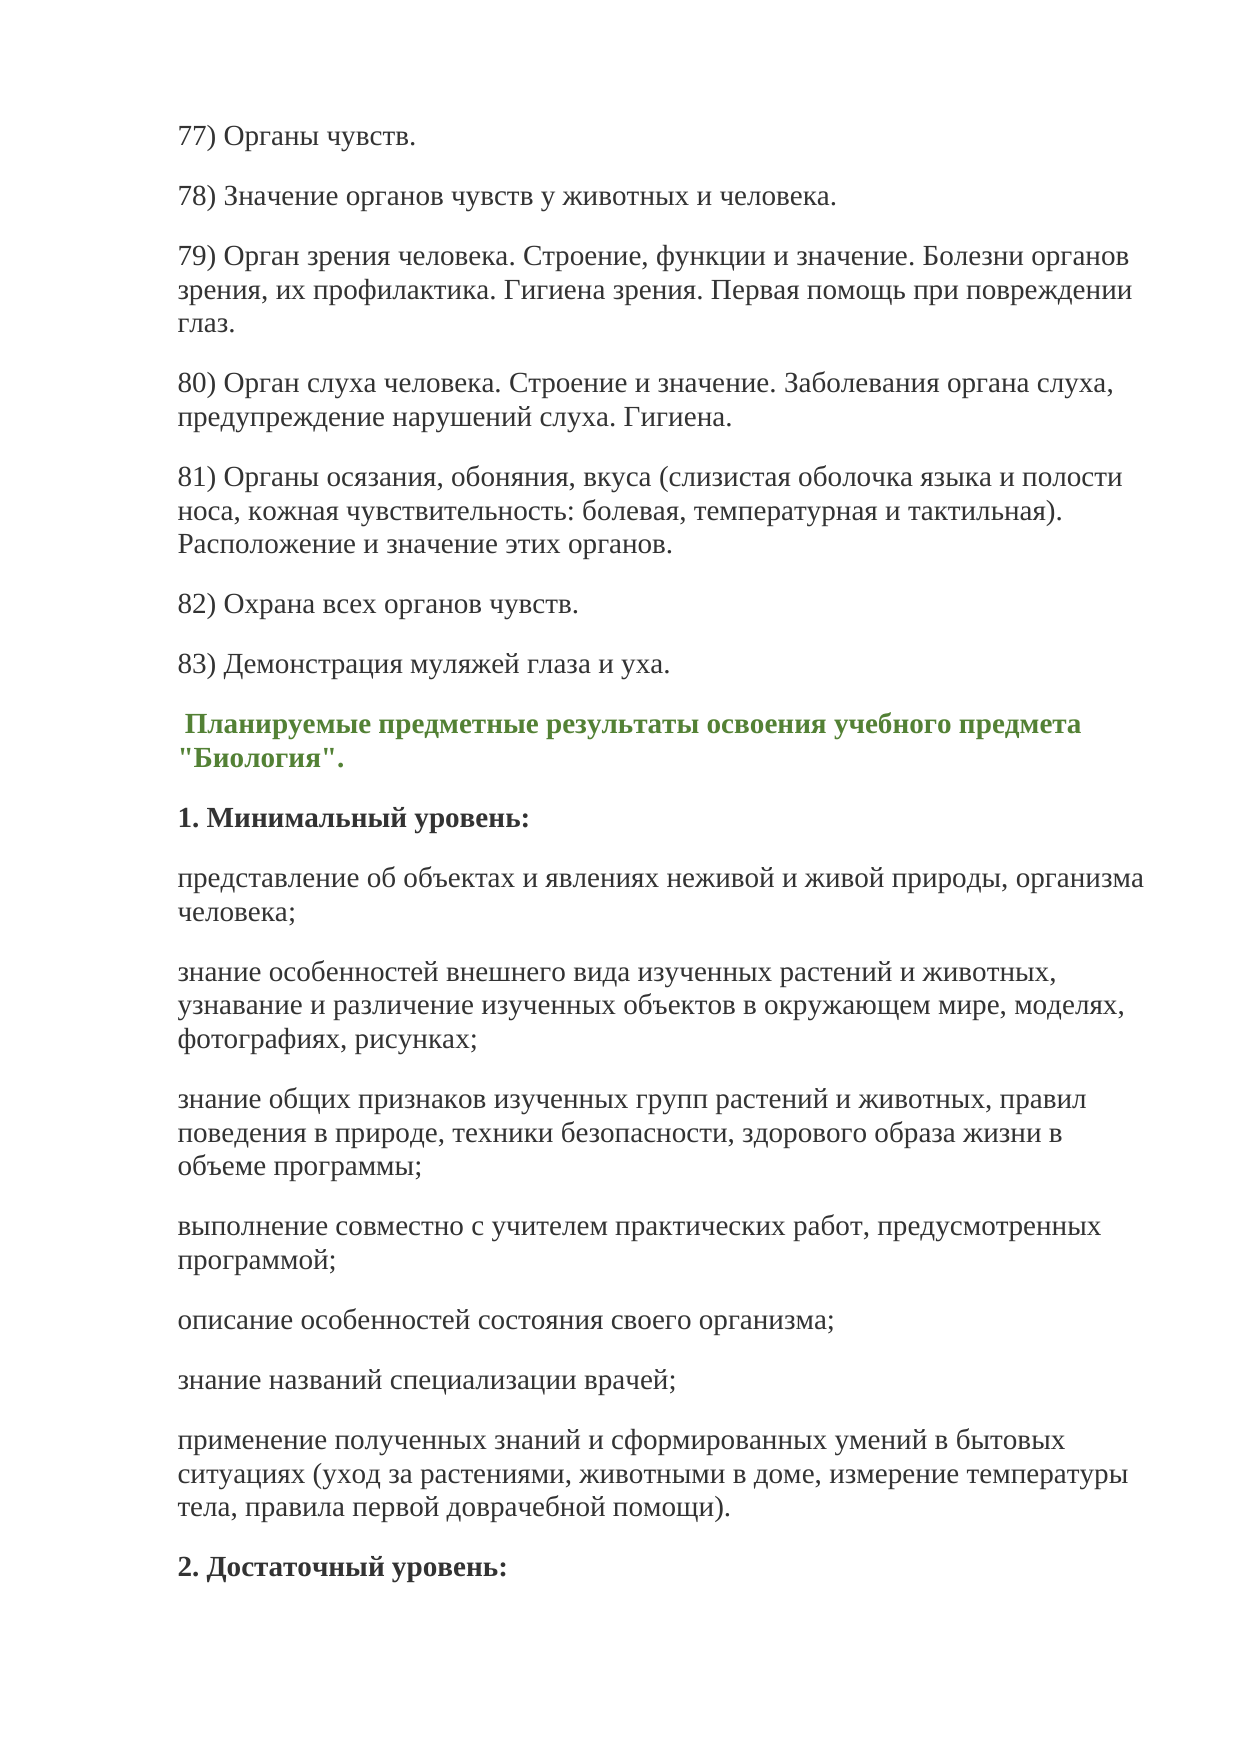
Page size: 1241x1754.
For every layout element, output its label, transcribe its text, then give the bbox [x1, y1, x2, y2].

text 80) Орган слуха человека. Строение и значение. Заболевания органа слуха, предупреждение нарушений слуха. Гигиена. [177, 366, 1152, 433]
text 83) Демонстрация муляжей глаза и уха. [177, 646, 1152, 680]
text знание общих признаков изученных групп растений и животных, правил поведения в природе, техники безопасности, здорового образа жизни в объеме программы; [177, 1081, 1152, 1182]
text 81) Органы осязания, обоняния, вкуса (слизистая оболочка языка и полости носа, кожная чувствительность: болевая, температурная и тактильная). Расположение и значение этих органов. [177, 459, 1152, 560]
text 2. Достаточный уровень: [177, 1549, 1152, 1583]
text Планируемые предметные результаты освоения учебного предмета "Биология". [177, 707, 1152, 774]
text представление об объектах и явлениях неживой и живой природы, организма человека; [177, 860, 1152, 927]
text знание особенностей внешнего вида изученных растений и животных, узнавание и различение изученных объектов в окружающем мире, моделях, фотографиях, рисунках; [177, 954, 1152, 1054]
text выполнение совместно с учителем практических работ, предусмотренных программой; [177, 1208, 1152, 1275]
text знание названий специализации врачей; [177, 1362, 1152, 1396]
text 77) Органы чувств. [177, 118, 1152, 152]
text применение полученных знаний и сформированных умений в бытовых ситуациях (уход за растениями, животными в доме, измерение температуры тела, правила первой доврачебной помощи). [177, 1422, 1152, 1523]
text 78) Значение органов чувств у животных и человека. [177, 178, 1152, 212]
text 79) Орган зрения человека. Строение, функции и значение. Болезни органов зрения, их профилактика. Гигиена зрения. Первая помощь при повреждении глаз. [177, 238, 1152, 339]
text 82) Охрана всех органов чувств. [177, 586, 1152, 620]
text 1. Минимальный уровень: [177, 800, 1152, 834]
text описание особенностей состояния своего организма; [177, 1302, 1152, 1336]
